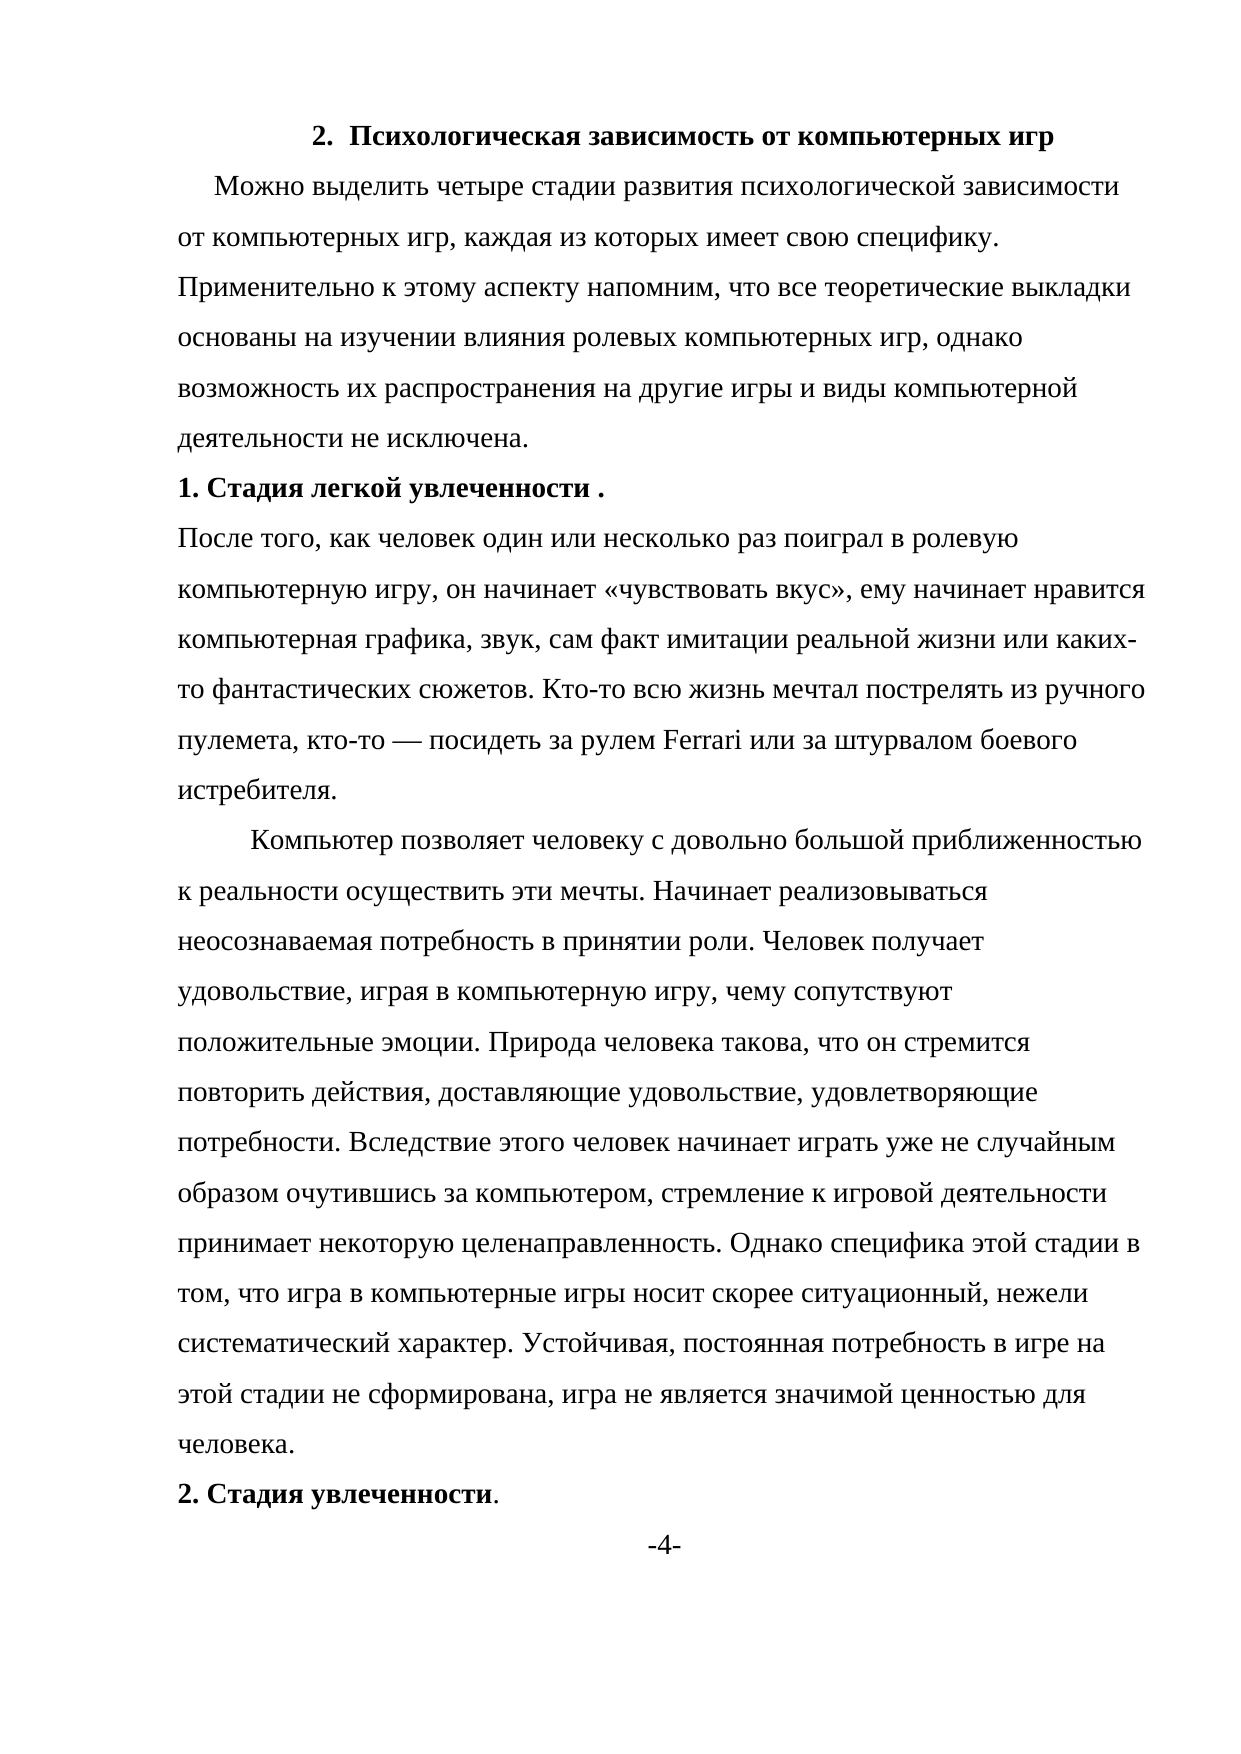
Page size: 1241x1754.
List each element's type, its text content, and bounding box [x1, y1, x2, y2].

text -4- [177, 1527, 1152, 1560]
text Можно выделить четыре стадии развития психологической зависимости от компьютерных игр, каждая из которых имеет свою специфику. Применительно к этому аспекту напомним, что все теоретические выкладки основаны на изучении влияния ролевых компьютерных игр, однако возможность их распространения на другие игры и виды компьютерной деятельности не исключена. [177, 168, 1152, 453]
list Психологическая зависимость от компьютерных игр [215, 118, 1152, 152]
text 2. Стадия увлеченности. [177, 1477, 1152, 1510]
text Компьютер позволяет человеку с довольно большой приближенностью к реальности осуществить эти мечты. Начинает реализовываться неосознаваемая потребность в принятии роли. Человек получает удовольствие, играя в компьютерную игру, чему сопутствуют положительные эмоции. Природа человека такова, что он стремится повторить действия, доставляющие удовольствие, удовлетворяющие потребности. Вследствие этого человек начинает играть уже не случайным образом очутившись за компьютером, стремление к игровой деятельности принимает некоторую целенаправленность. Однако специфика этой стадии в том, что игра в компьютерные игры носит скорее ситуационный, нежели систематический характер. Устойчивая, постоянная потребность в игре на этой стадии не сформирована, игра не является значимой ценностью для человека. [177, 822, 1152, 1460]
text 1. Стадия легкой увлеченности . [177, 470, 1152, 504]
text После того, как человек один или несколько раз поиграл в ролевую компьютерную игру, он начинает «чувствовать вкус», ему начинает нравится компьютерная графика, звук, сам факт имитации реальной жизни или каких-то фантастических сюжетов. Кто-то всю жизнь мечтал пострелять из ручного пулемета, кто-то — посидеть за рулем Ferrari или за штурвалом боевого истребителя. [177, 521, 1152, 806]
